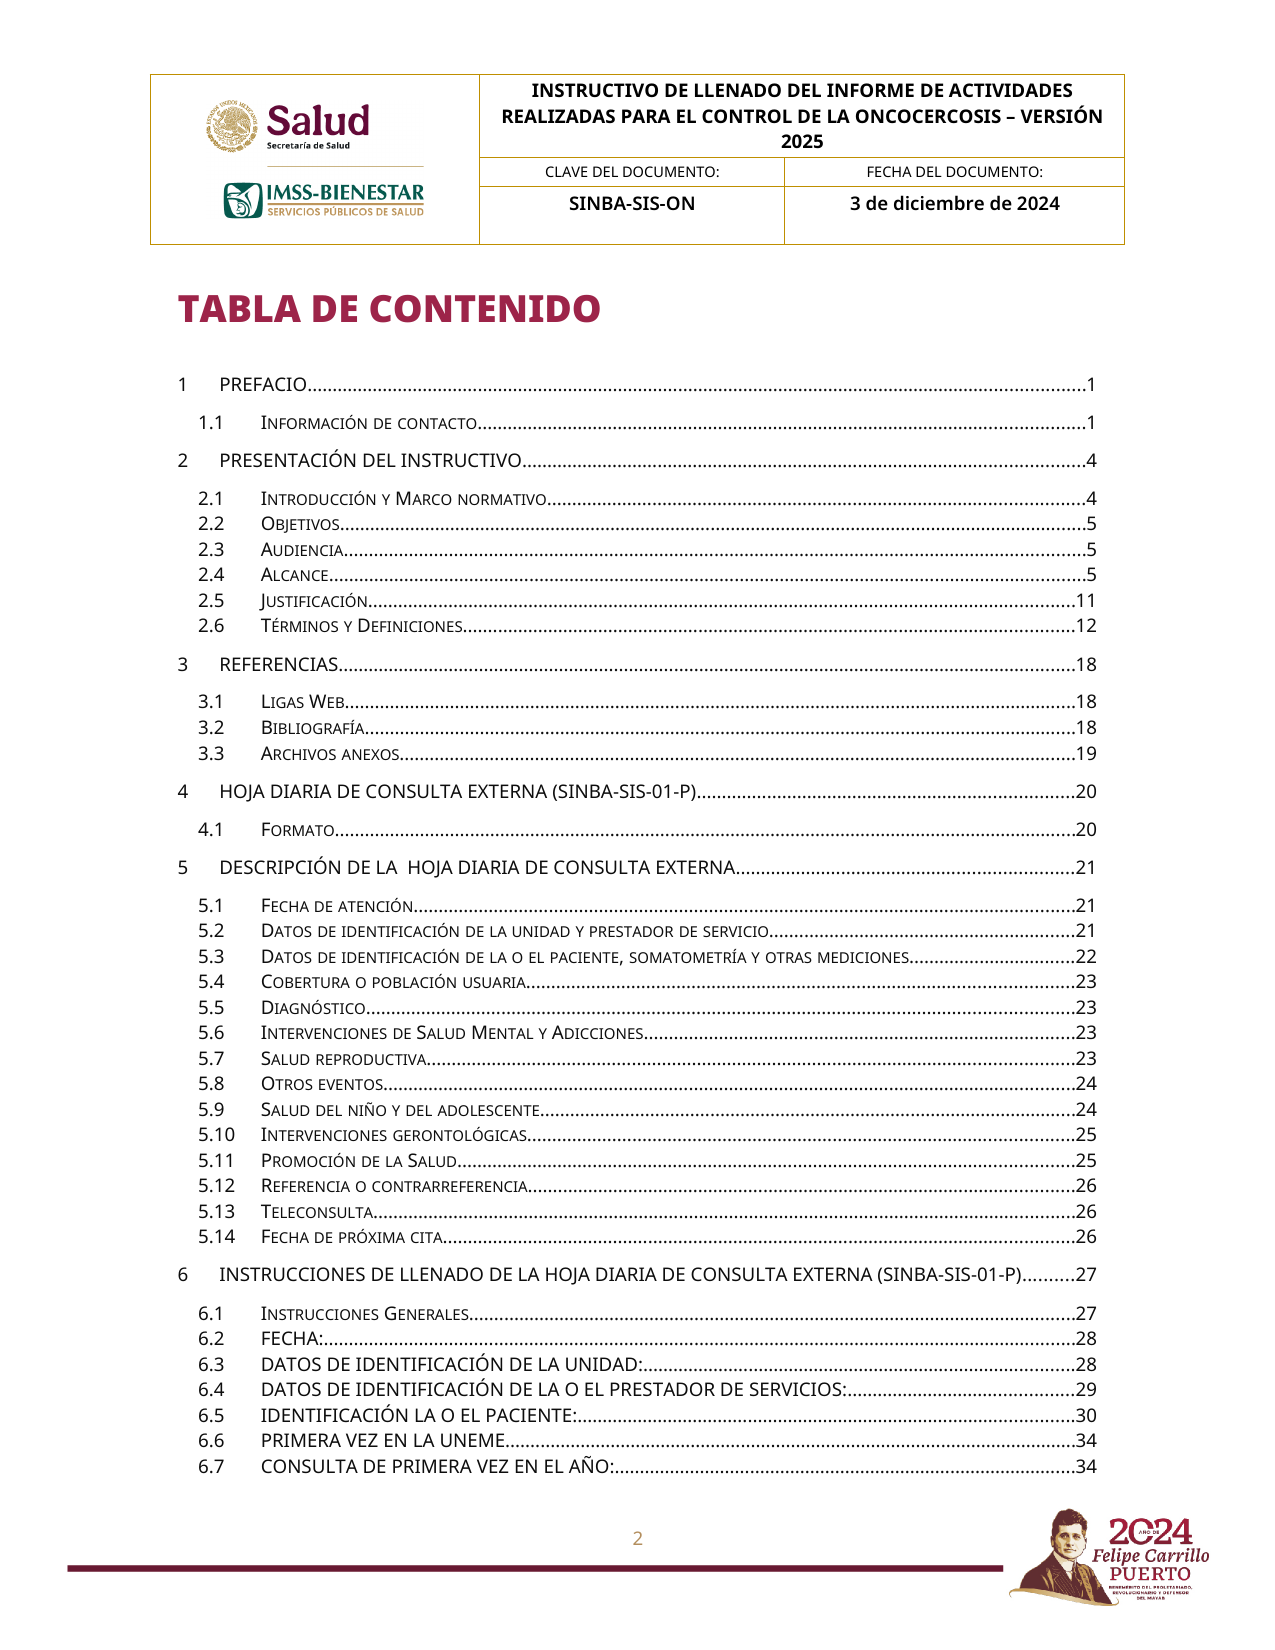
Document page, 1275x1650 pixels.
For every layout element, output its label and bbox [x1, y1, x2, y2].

picture [0, 1497, 1275, 1650]
picture [206, 100, 424, 219]
